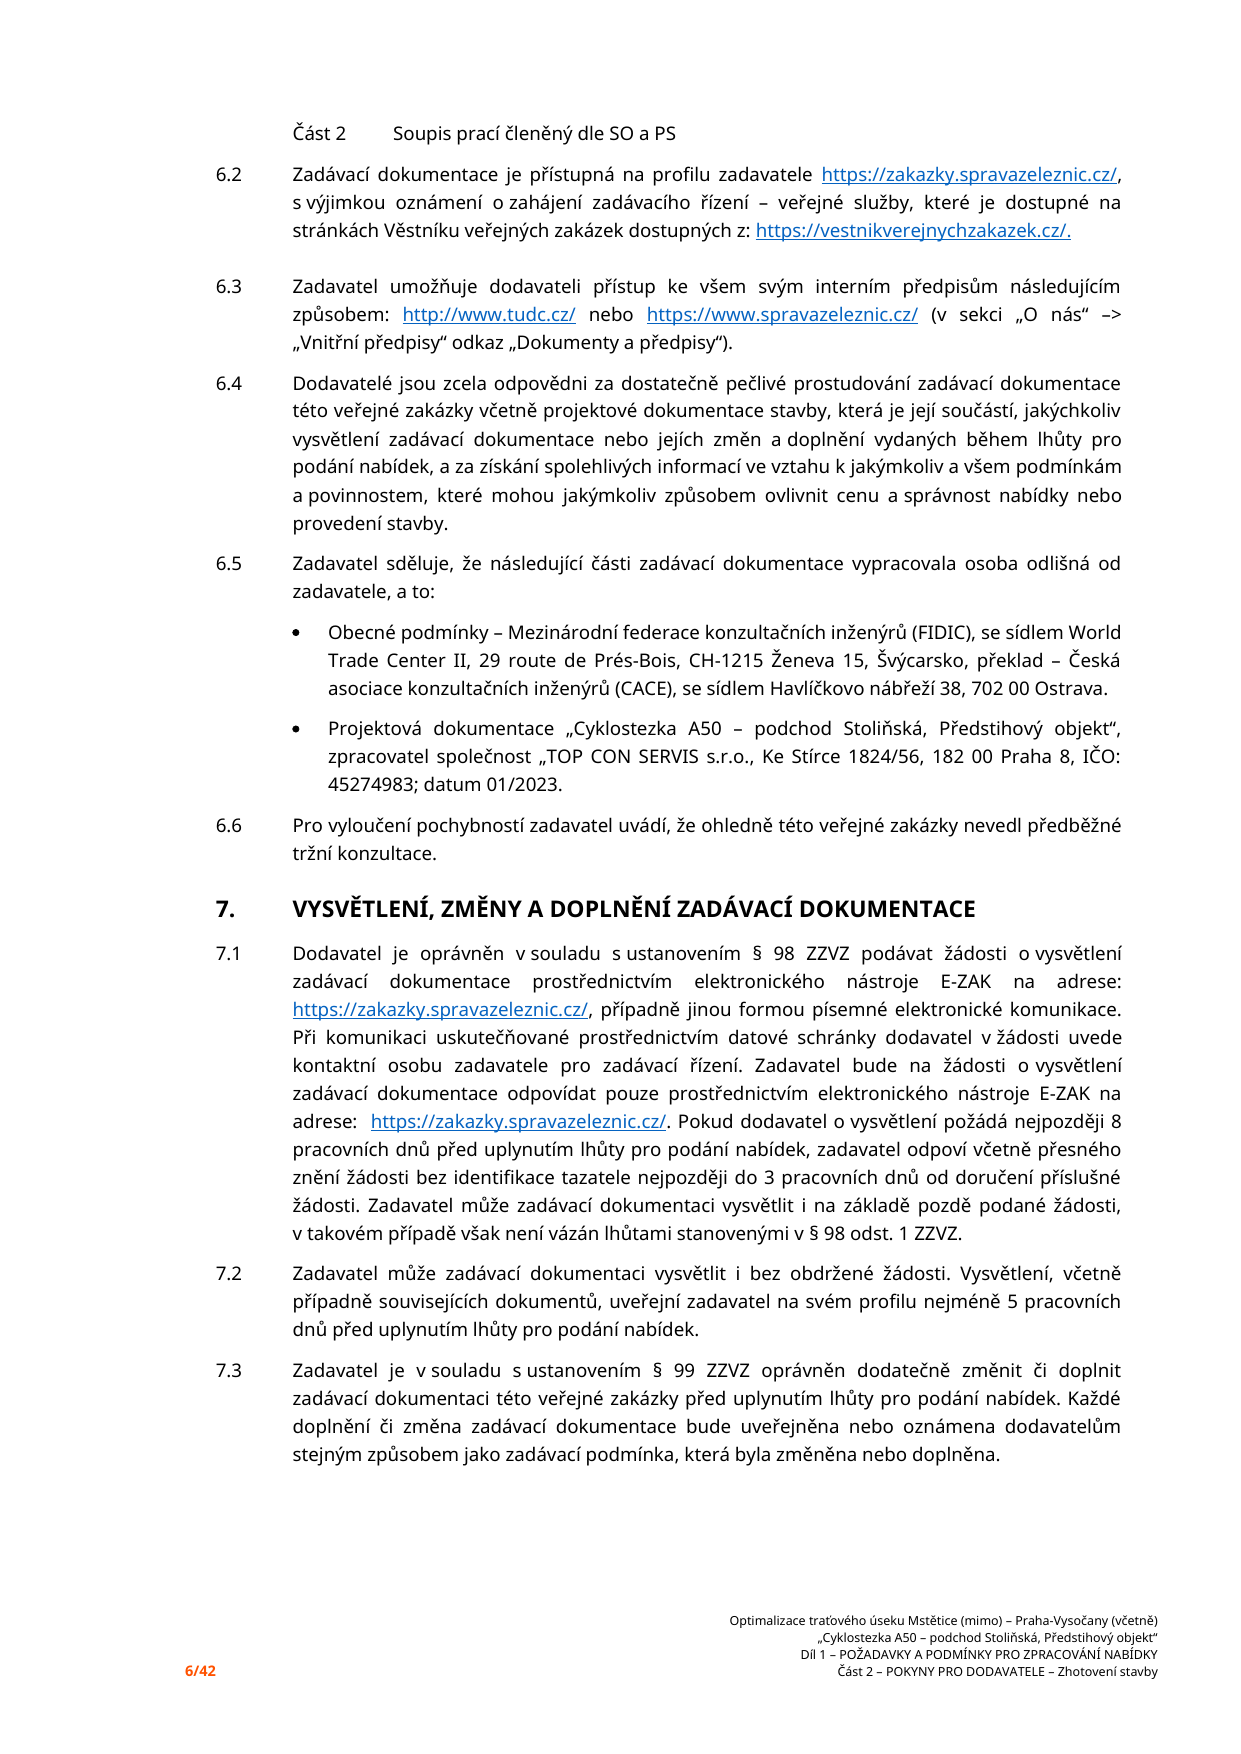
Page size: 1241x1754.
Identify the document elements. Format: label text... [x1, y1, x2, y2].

text Pro vyloučení pochybností zadavatel uvádí, že ohledně této veřejné zakázky nevedl předběžné tržní konzultace. [216, 812, 1122, 866]
text Zadavatel je v souladu s ustanovením § 99 ZZVZ oprávněn dodatečně změnit či doplnit zadávací dokumentaci této veřejné zakázky před uplynutím lhůty pro podání nabídek. Každé doplnění či změna zadávací dokumentace bude uveřejněna nebo oznámena dodavatelům stejným způsobem jako zadávací podmínka, která byla změněna nebo doplněna. [216, 1357, 1122, 1467]
text Zadavatel umožňuje dodavateli přístup ke všem svým interním předpisům následujícím způsobem: http://www.tudc.cz/ nebo https://www.spravazeleznic.cz/ (v sekci „O nás“ –> „Vnitřní předpisy“ odkaz „Dokumenty a předpisy“). [216, 273, 1122, 355]
text Obecné podmínky – Mezinárodní federace konzultačních inženýrů (FIDIC), se sídlem World Trade Center II, 29 route de Prés-Bois, CH-1215 Ženeva 15, Švýcarsko, překlad – Česká asociace konzultačních inženýrů (CACE), se sídlem Havlíčkovo nábřeží 38, 702 00 Ostrava. [292, 619, 1122, 701]
text Dodavatel je oprávněn v souladu s ustanovením § 98 ZZVZ podávat žádosti o vysvětlení zadávací dokumentace prostřednictvím elektronického nástroje E-ZAK na adrese: https://zakazky.spravazeleznic.cz/, případně jinou formou písemné elektronické komunikace. Při komunikaci uskutečňované prostřednictvím datové schránky dodavatel v žádosti uvede kontaktní osobu zadavatele pro zadávací řízení. Zadavatel bude na žádosti o vysvětlení zadávací dokumentace odpovídat pouze prostřednictvím elektronického nástroje E-ZAK na adrese: https://zakazky.spravazeleznic.cz/. Pokud dodavatel o vysvětlení požádá nejpozději 8 pracovních dnů před uplynutím lhůty pro podání nabídek, zadavatel odpoví včetně přesného znění žádosti bez identifikace tazatele nejpozději do 3 pracovních dnů od doručení příslušné žádosti. Zadavatel může zadávací dokumentaci vysvětlit i na základě pozdě podané žádosti, v takovém případě však není vázán lhůtami stanovenými v § 98 odst. 1 ZZVZ. [216, 940, 1122, 1246]
text Dodavatelé jsou zcela odpovědni za dostatečně pečlivé prostudování zadávací dokumentace této veřejné zakázky včetně projektové dokumentace stavby, která je její součástí, jakýchkoliv vysvětlení zadávací dokumentace nebo jejích změn a doplnění vydaných během lhůty pro podání nabídek, a za získání spolehlivých informací ve vztahu k jakýmkoliv a všem podmínkám a povinnostem, které mohou jakýmkoliv způsobem ovlivnit cenu a správnost nabídky nebo provedení stavby. [216, 370, 1122, 535]
text Zadávací dokumentace je přístupná na profilu zadavatele https://zakazky.spravazeleznic.cz/, s výjimkou oznámení o zahájení zadávacího řízení – veřejné služby, které je dostupné na stránkách Věstníku veřejných zakázek dostupných z: https://vestnikverejnychzakazek.cz/. [216, 161, 1122, 243]
text Zadavatel sděluje, že následující části zadávací dokumentace vypracovala osoba odlišná od zadavatele, a to: [216, 550, 1122, 604]
text Projektová dokumentace „Cyklostezka A50 – podchod Stoliňská, Předstihový objekt“, zpracovatel společnost „TOP CON SERVIS s.r.o., Ke Stírce 1824/56, 182 00 Praha 8, IČO: 45274983; datum 01/2023. [292, 716, 1122, 797]
text Část 2 Soupis prací členěný dle SO a PS [292, 121, 1122, 146]
text VYSVĚTLENÍ, ZMĚNY a DOPLNĚNÍ ZADÁVACÍ DOKUMENTACE [216, 893, 1122, 924]
text Zadavatel může zadávací dokumentaci vysvětlit i bez obdržené žádosti. Vysvětlení, včetně případně souvisejících dokumentů, uveřejní zadavatel na svém profilu nejméně 5 pracovních dnů před uplynutím lhůty pro podání nabídek. [216, 1261, 1122, 1342]
